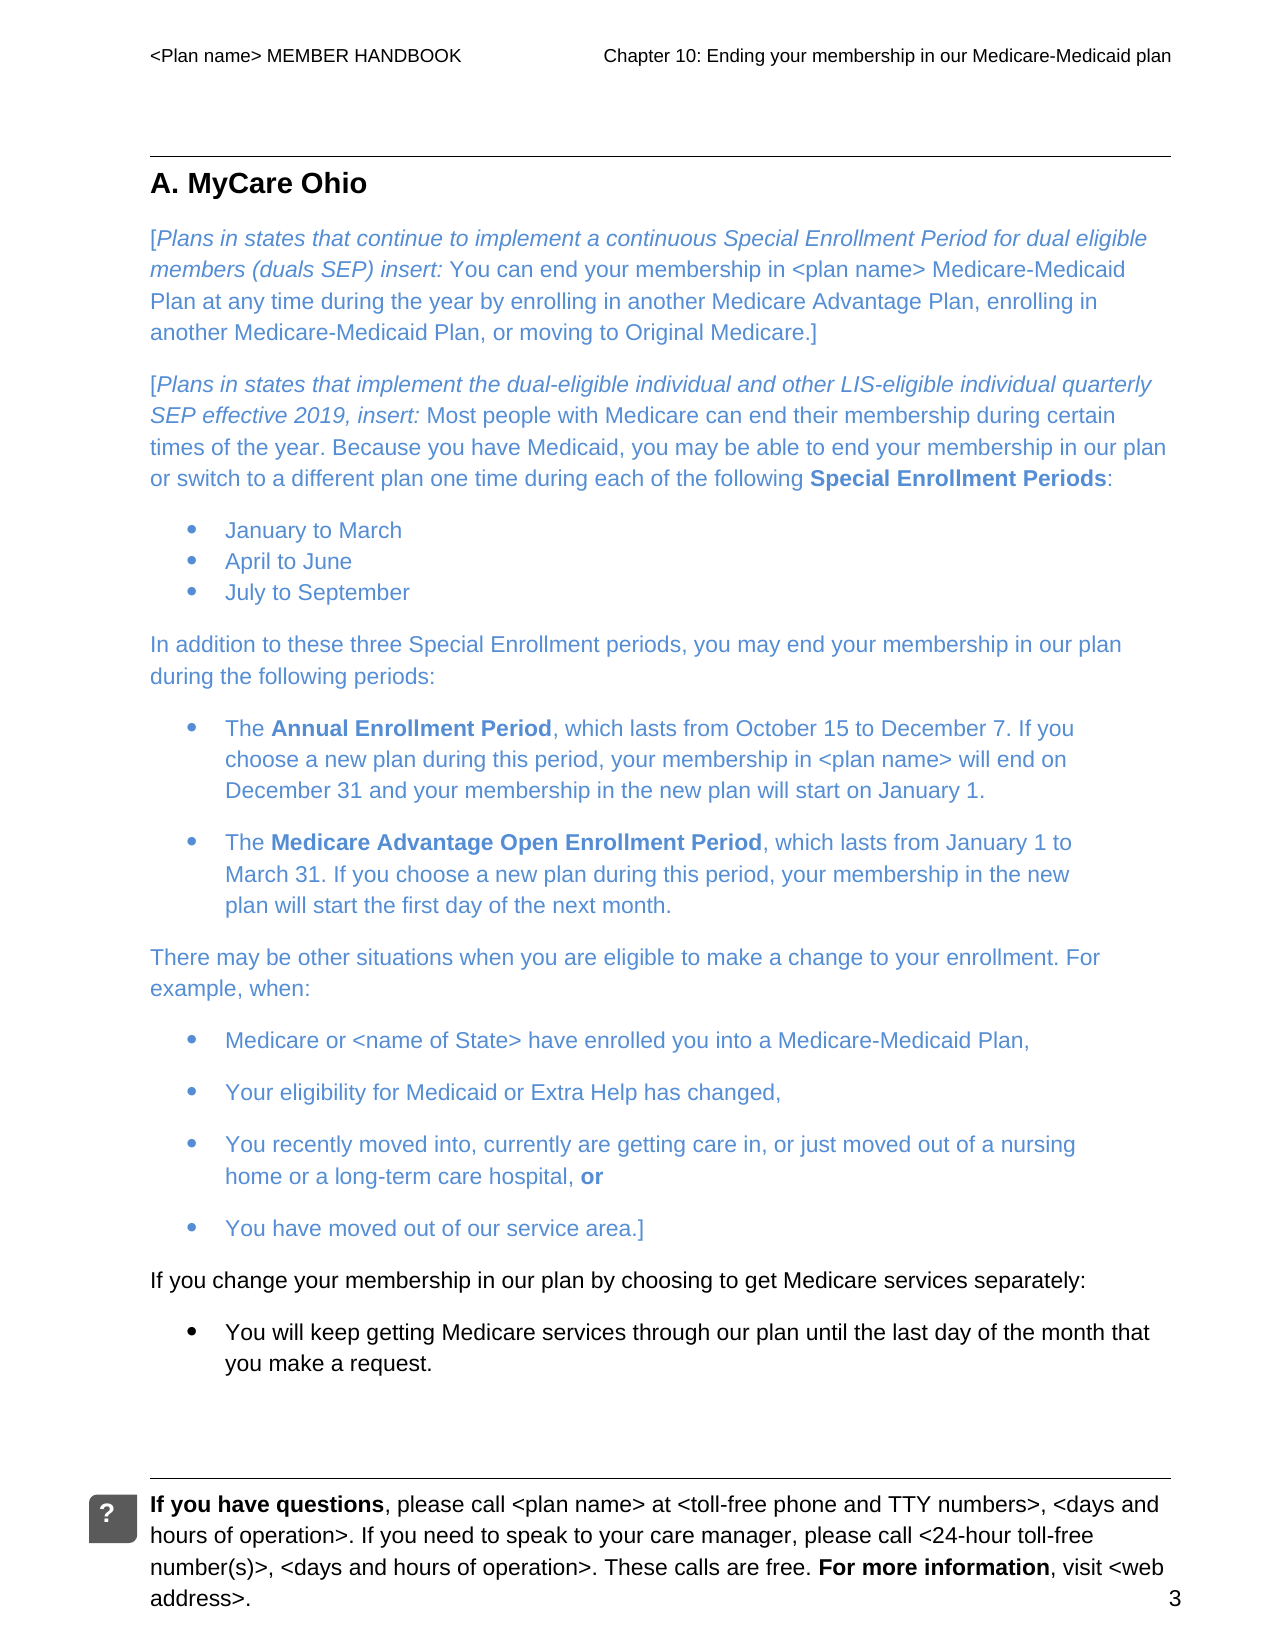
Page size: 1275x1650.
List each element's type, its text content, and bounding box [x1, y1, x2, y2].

text If you change your membership in our plan by choosing to get Medicare services separately: [150, 1263, 1171, 1294]
list April to June [187, 544, 1096, 576]
text [Plans in states that implement the dual-eligible individual and other LIS-eligible individual quarterly SEP effective 2019, insert: Most people with Medicare can end their membership during certain times of the year. Because you have Medicaid, you may be able to end your membership in our plan or switch to a different plan one time during each of the following Special Enrollment Periods: [150, 367, 1171, 492]
list The Medicare Advantage Open Enrollment Period, which lasts from January 1 to March 31. If you choose a new plan during this period, your membership in the new plan will start the first day of the next month. [187, 826, 1096, 919]
list The Annual Enrollment Period, which lasts from October 15 to December 7. If you choose a new plan during this period, your membership in <plan name> will end on December 31 and your membership in the new plan will start on January 1. [187, 711, 1096, 805]
list You will keep getting Medicare services through our plan until the last day of the month that you make a request. [187, 1315, 1171, 1378]
text There may be other situations when you are eligible to make a change to your enrollment. For example, when: [150, 940, 1171, 1003]
text [Plans in states that continue to implement a continuous Special Enrollment Period for dual eligible members (duals SEP) insert: You can end your membership in <plan name> Medicare-Medicaid Plan at any time during the year by enrolling in another Medicare Advantage Plan, enrolling in another Medicare-Medicaid Plan, or moving to Original Medicare.] [150, 222, 1171, 347]
list Your eligibility for Medicaid or Extra Help has changed, [187, 1076, 1096, 1107]
list You recently moved into, currently are getting care in, or just moved out of a nursing home or a long-term care hospital, or [187, 1128, 1096, 1190]
list Medicare or <name of State> have enrolled you into a Medicare-Medicaid Plan, [187, 1024, 1096, 1055]
subtitle MyCare Ohio [150, 157, 1171, 201]
list July to September [187, 576, 1096, 607]
text In addition to these three Special Enrollment periods, you may end your membership in our plan during the following periods: [150, 628, 1171, 690]
list You have moved out of our service area.] [187, 1211, 1096, 1242]
list January to March [187, 513, 1096, 544]
